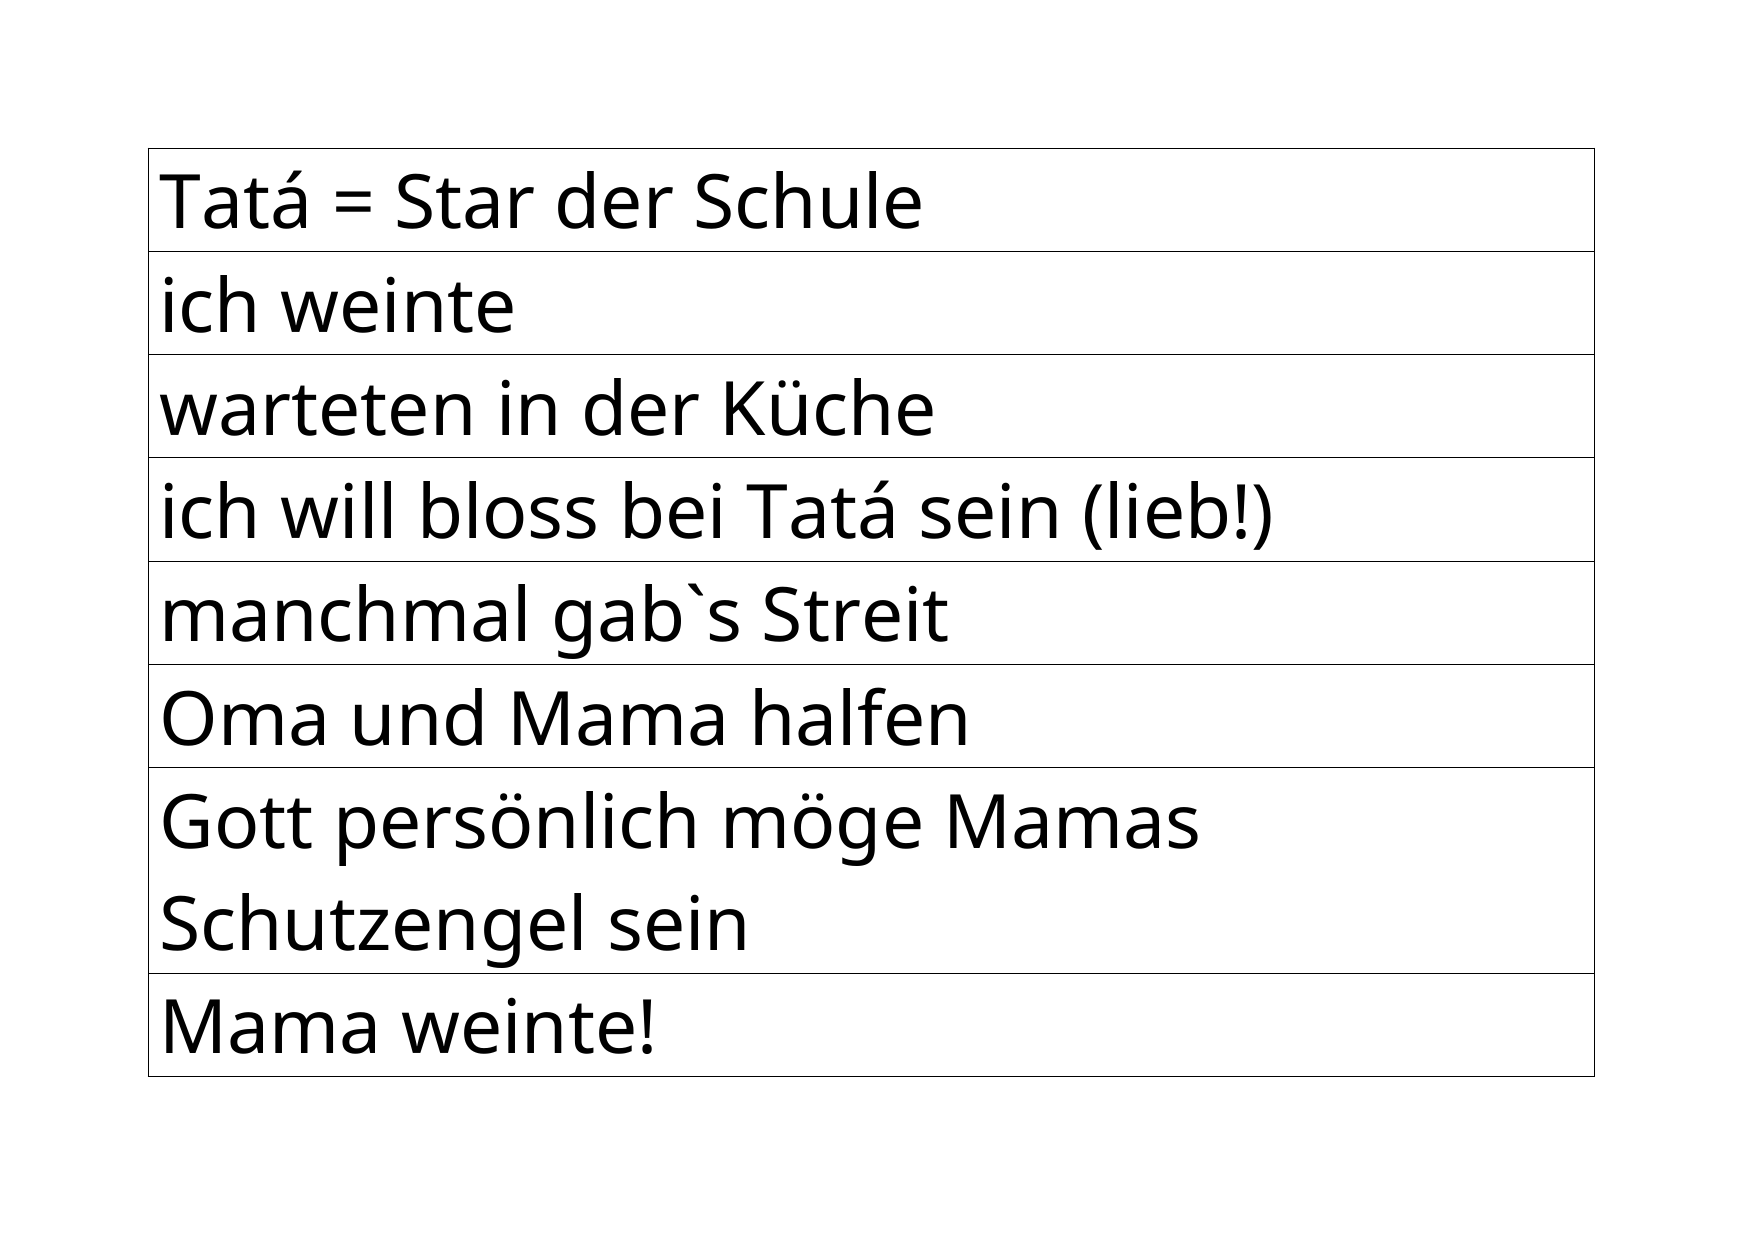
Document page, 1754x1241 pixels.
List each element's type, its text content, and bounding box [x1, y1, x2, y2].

table_cell ich weinte [149, 252, 1594, 354]
table_cell manchmal gab`s Streit [149, 562, 1594, 664]
table_cell Mama weinte! [149, 974, 1594, 1076]
table_cell Gott persönlich möge Mamas Schutzengel sein [149, 768, 1594, 972]
table_cell Oma und Mama halfen [149, 665, 1594, 767]
table_cell ich will bloss bei Tatá sein (lieb!) [149, 458, 1594, 561]
table_cell warteten in der Küche [149, 355, 1594, 457]
table_cell Tatá = Star der Schule [149, 149, 1594, 251]
